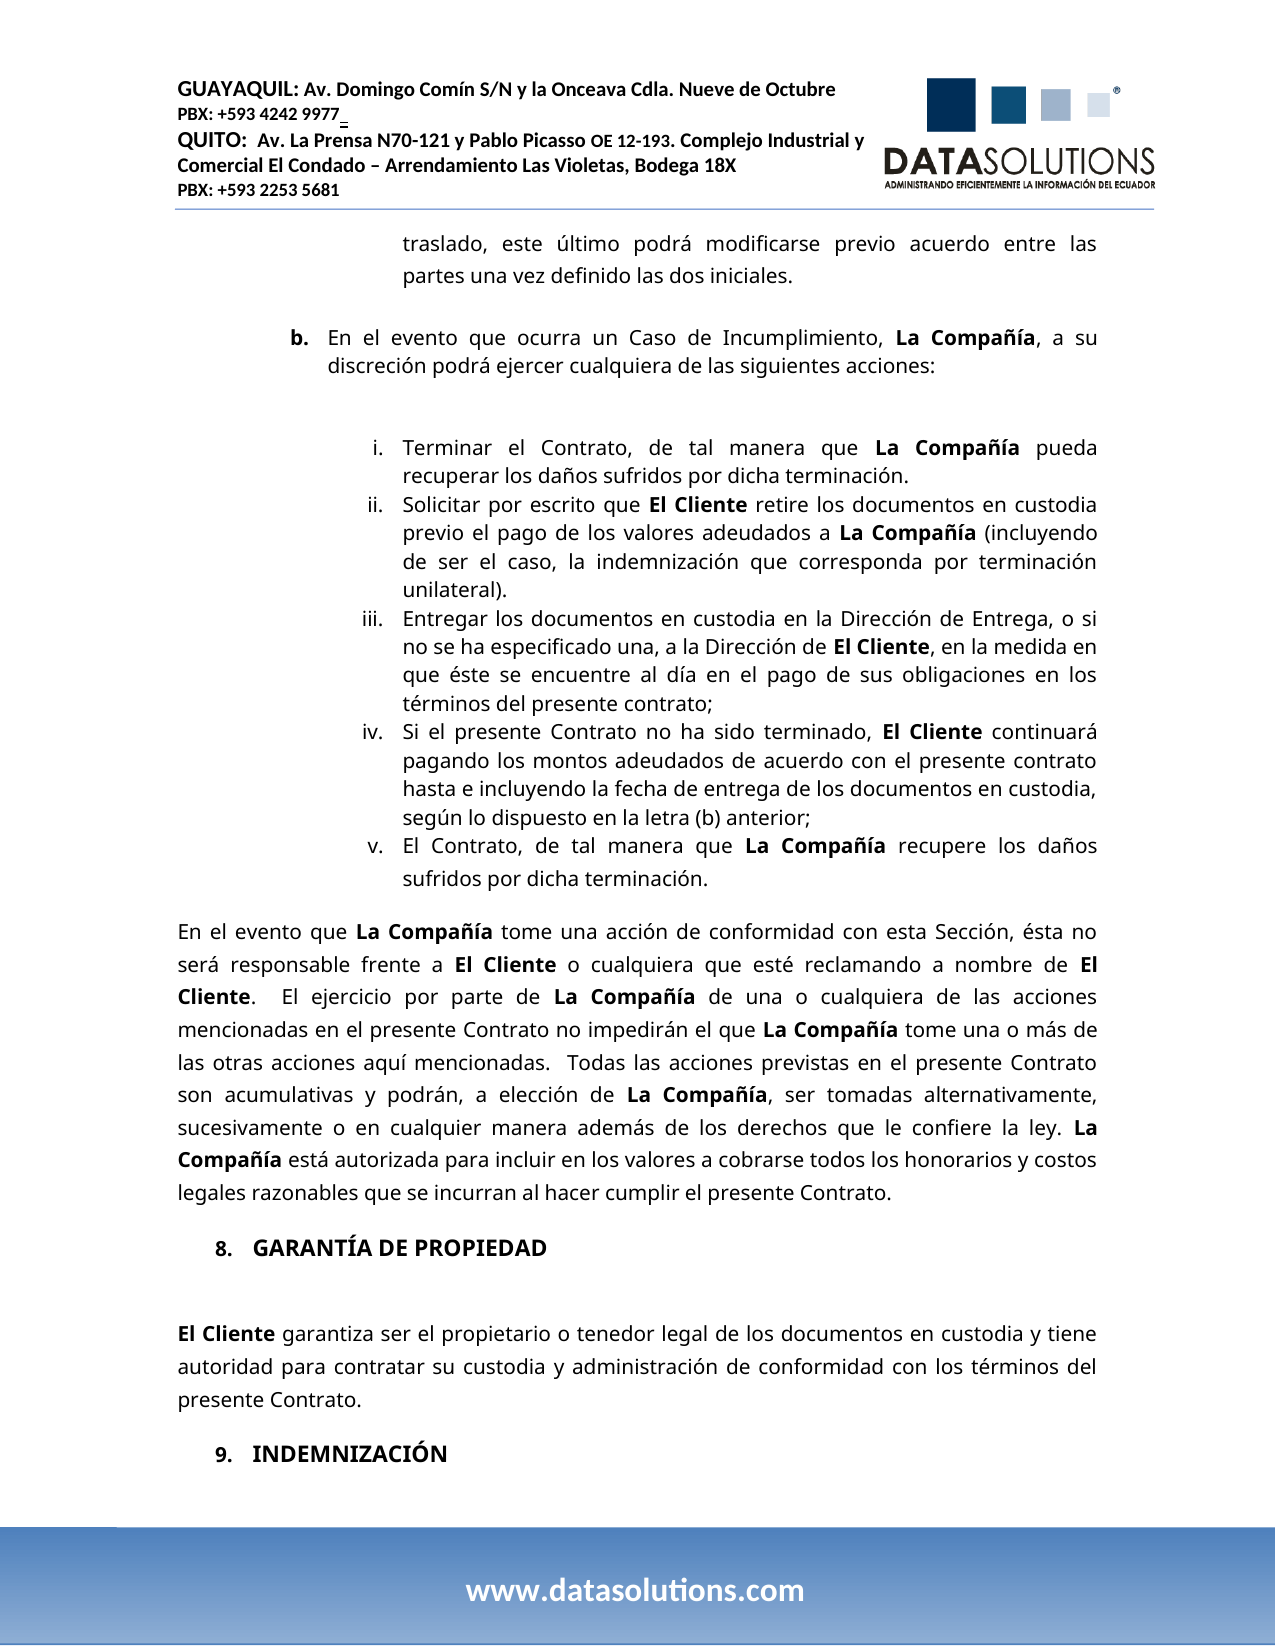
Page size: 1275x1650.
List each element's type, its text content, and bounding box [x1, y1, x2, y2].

text El Cliente garantiza ser el propietario o tenedor legal de los documentos en custodia y tiene autoridad para contratar su custodia y administración de conformidad con los términos del presente Contrato. [177, 1319, 1098, 1413]
list En el evento que ocurra un Caso de Incumplimiento, La Compañía, a su discreción podrá ejercer cualquiera de las siguientes acciones: [290, 323, 1098, 379]
list El Contrato, de tal manera que La Compañía recupere los daños sufridos por dicha terminación. [383, 831, 1098, 892]
list GARANTÍA DE PROPIEDAD [215, 1231, 1098, 1263]
list Si el presente Contrato no ha sido terminado, El Cliente continuará pagando los montos adeudados de acuerdo con el presente contrato hasta e incluyendo la fecha de entrega de los documentos en custodia, según lo dispuesto en la letra (b) anterior; [383, 717, 1098, 831]
text En el evento que La Compañía tome una acción de conformidad con esta Sección, ésta no será responsable frente a El Cliente o cualquiera que esté reclamando a nombre de El Cliente. El ejercicio por parte de La Compañía de una o cualquiera de las acciones mencionadas en el presente Contrato no impedirán el que La Compañía tome una o más de las otras acciones aquí mencionadas. Todas las acciones previstas en el presente Contrato son acumulativas y podrán, a elección de La Compañía, ser tomadas alternativamente, sucesivamente o en cualquier manera además de los derechos que le confiere la ley. La Compañía está autorizada para incluir en los valores a cobrarse todos los honorarios y costos legales razonables que se incurran al hacer cumplir el presente Contrato. [177, 917, 1098, 1206]
list Terminar el Contrato, de tal manera que La Compañía pueda recuperar los daños sufridos por dicha terminación. [383, 433, 1098, 490]
list Solicitar por escrito que El Cliente retire los documentos en custodia previo el pago de los valores adeudados a La Compañía (incluyendo de ser el caso, la indemnización que corresponda por terminación unilateral). [383, 490, 1098, 604]
picture [882, 73, 1157, 193]
list INDEMNIZACIÓN [215, 1438, 1098, 1469]
list Entregar los documentos en custodia en la Dirección de Entrega, o si no se ha especificado una, a la Dirección de El Cliente, en la medida en que éste se encuentre al día en el pago de sus obligaciones en los términos del presente contrato; [383, 604, 1098, 717]
